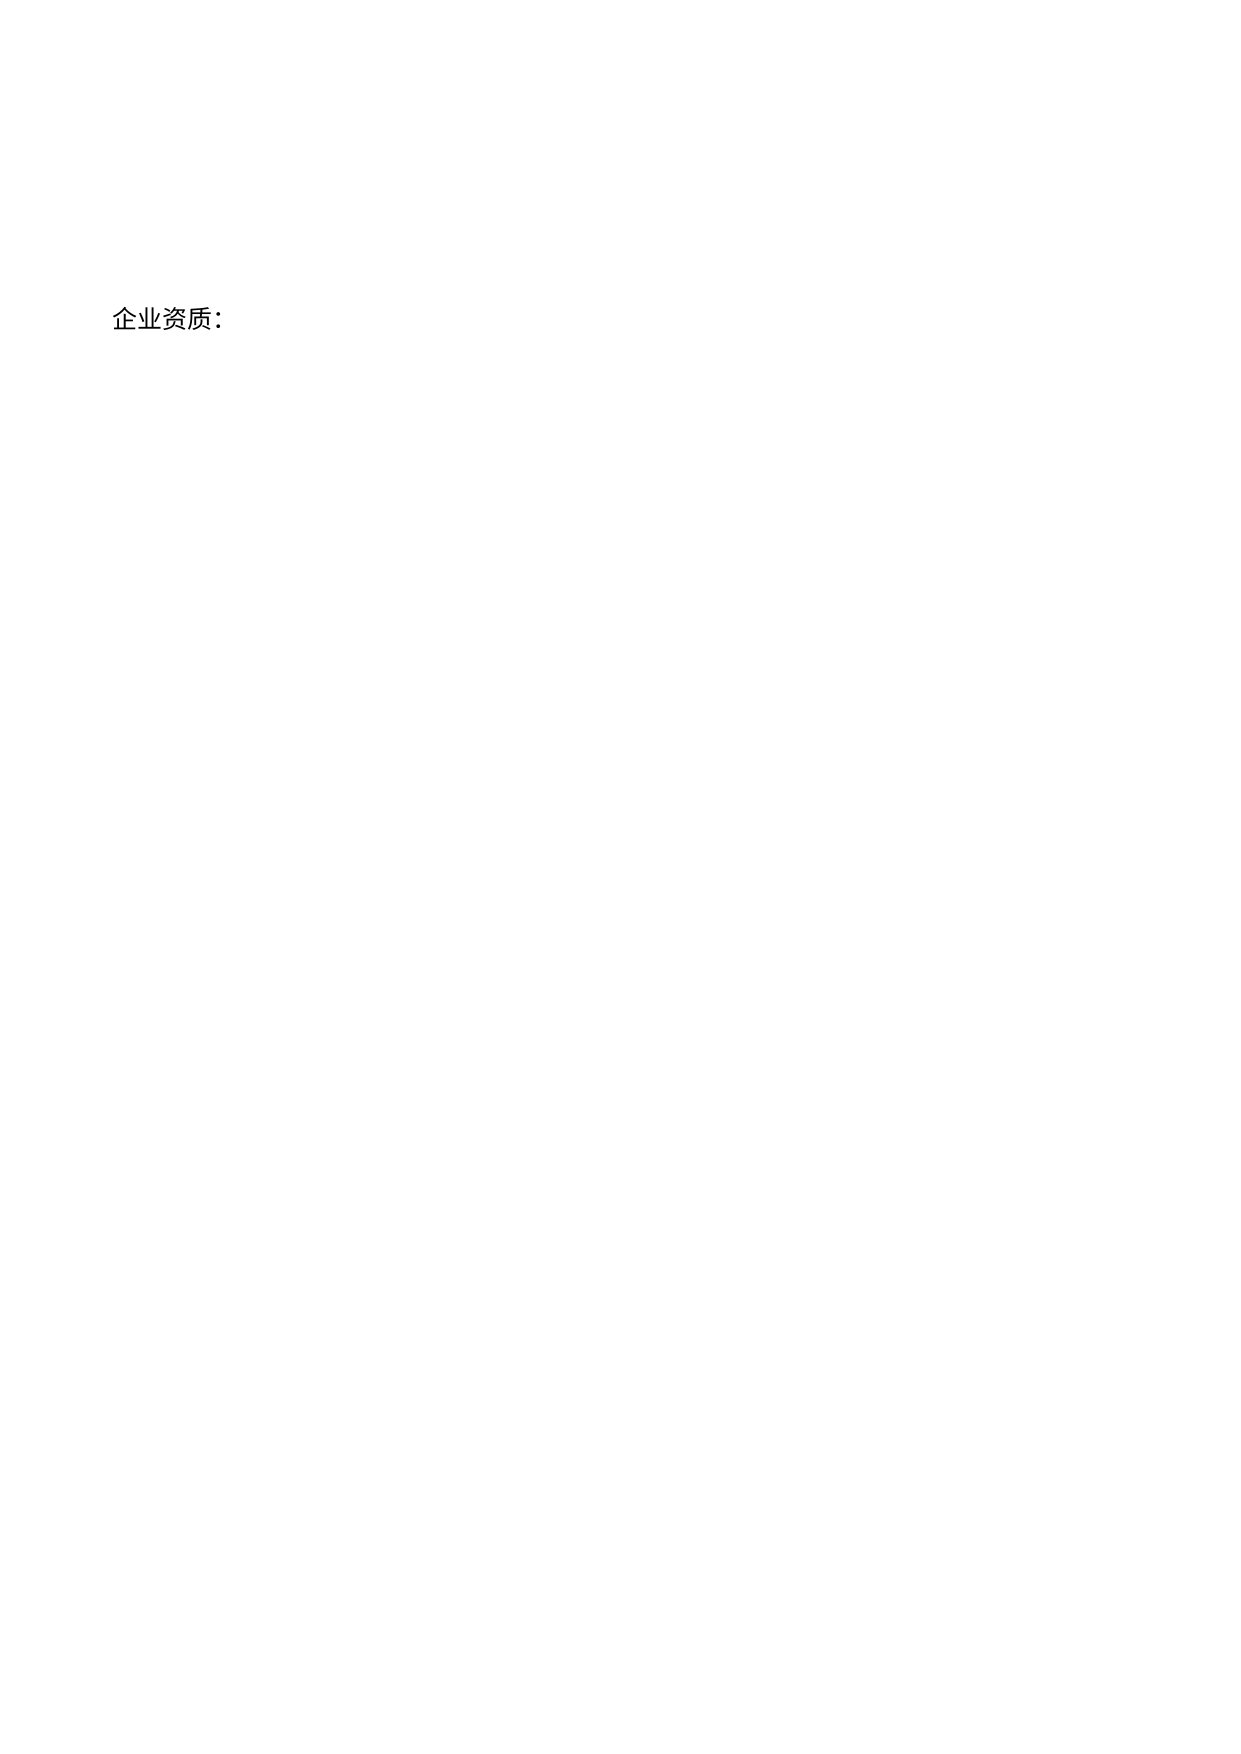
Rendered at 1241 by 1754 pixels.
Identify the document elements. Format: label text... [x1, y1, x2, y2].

list 企业资质： [112, 299, 1128, 335]
